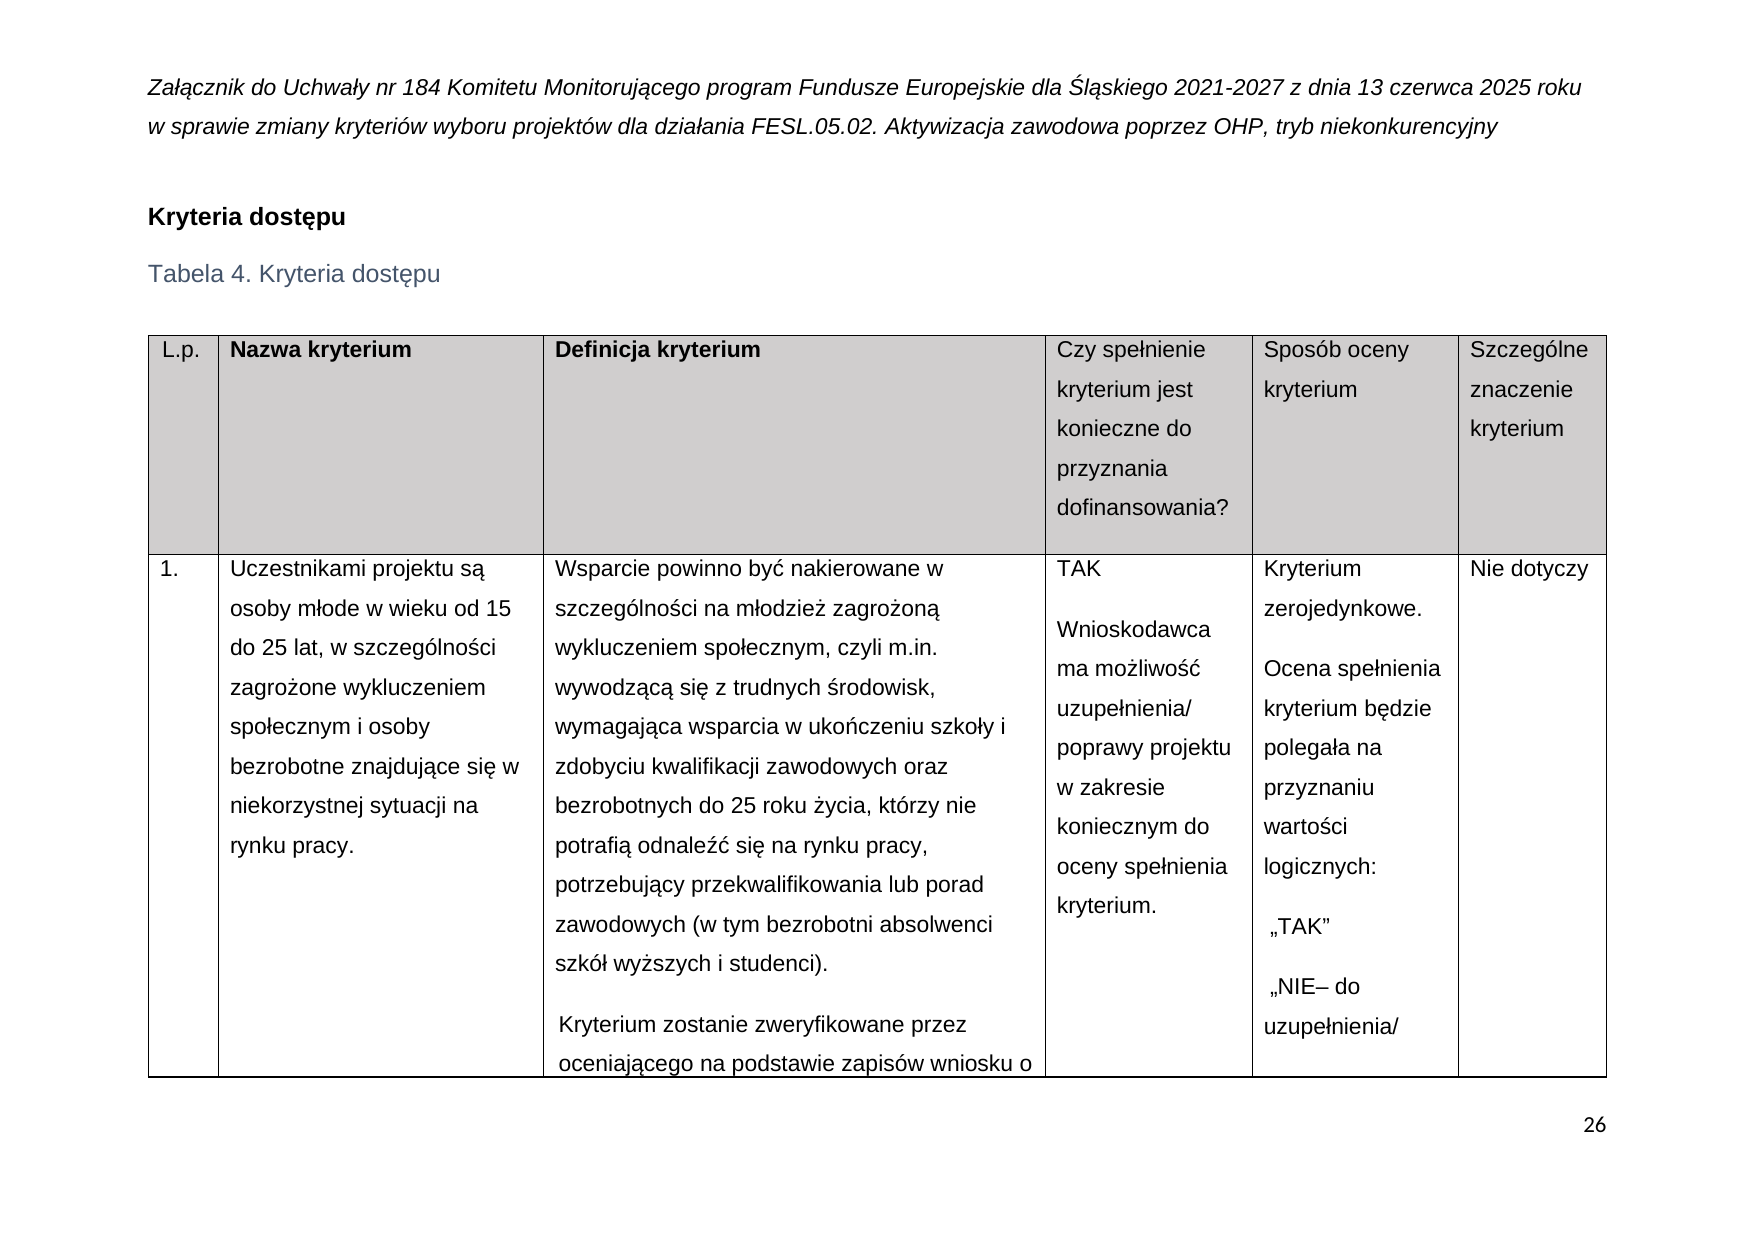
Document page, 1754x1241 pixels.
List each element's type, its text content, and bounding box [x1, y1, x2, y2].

table_cell TAK Wnioskodawca ma możliwość uzupełnienia/ poprawy projektu w zakresie koniecznym do oceny spełnienia kryterium. [1046, 555, 1252, 1076]
text Kryteria dostępu [148, 202, 1606, 230]
table_header Szczególne znaczenie kryterium [1459, 336, 1606, 554]
table_cell Kryterium zerojedynkowe. Ocena spełnienia kryterium będzie polegała na przyznaniu wartości logicznych: „TAK” „NIE– do uzupełnienia/ poprawy” „NIE [1253, 555, 1458, 1076]
table_header L.p. [149, 336, 218, 554]
table_cell Uczestnikami projektu są osoby młode w wieku od 15 do 25 lat, w szczególności zagrożone wykluczeniem społecznym i osoby bezrobotne znajdujące się w niekorzystnej sytuacji na rynku pracy. [219, 555, 543, 1076]
table_cell Nie dotyczy [1459, 555, 1606, 1076]
table_header Czy spełnienie kryterium jest konieczne do przyznania dofinansowania? [1046, 336, 1252, 554]
text Tabela 4. Kryteria dostępu [148, 259, 1606, 288]
table_header Nazwa kryterium [219, 336, 543, 554]
table_cell Wsparcie powinno być nakierowane w szczególności na młodzież zagrożoną wykluczeniem społecznym, czyli m.in. wywodzącą się z trudnych środowisk, wymagająca wsparcia w ukończeniu szkoły i zdobyciu kwalifikacji zawodowych oraz bezrobotnych do 25 roku życia, którzy nie potrafią odnaleźć się na rynku pracy, potrzebujący przekwalifikowania lub porad zawodowych (w tym bezrobotni absolwenci szkół wyższych i studenci). Kryterium zostanie zweryfikowane przez oceniającego na podstawie zapisów wniosku o dofinansowanie projektu i deklaracji Wnioskodawcy. [544, 555, 1045, 1076]
table_header Definicja kryterium [544, 336, 1045, 554]
table_cell 1. [149, 555, 218, 1076]
table_header Sposób oceny kryterium [1253, 336, 1458, 554]
